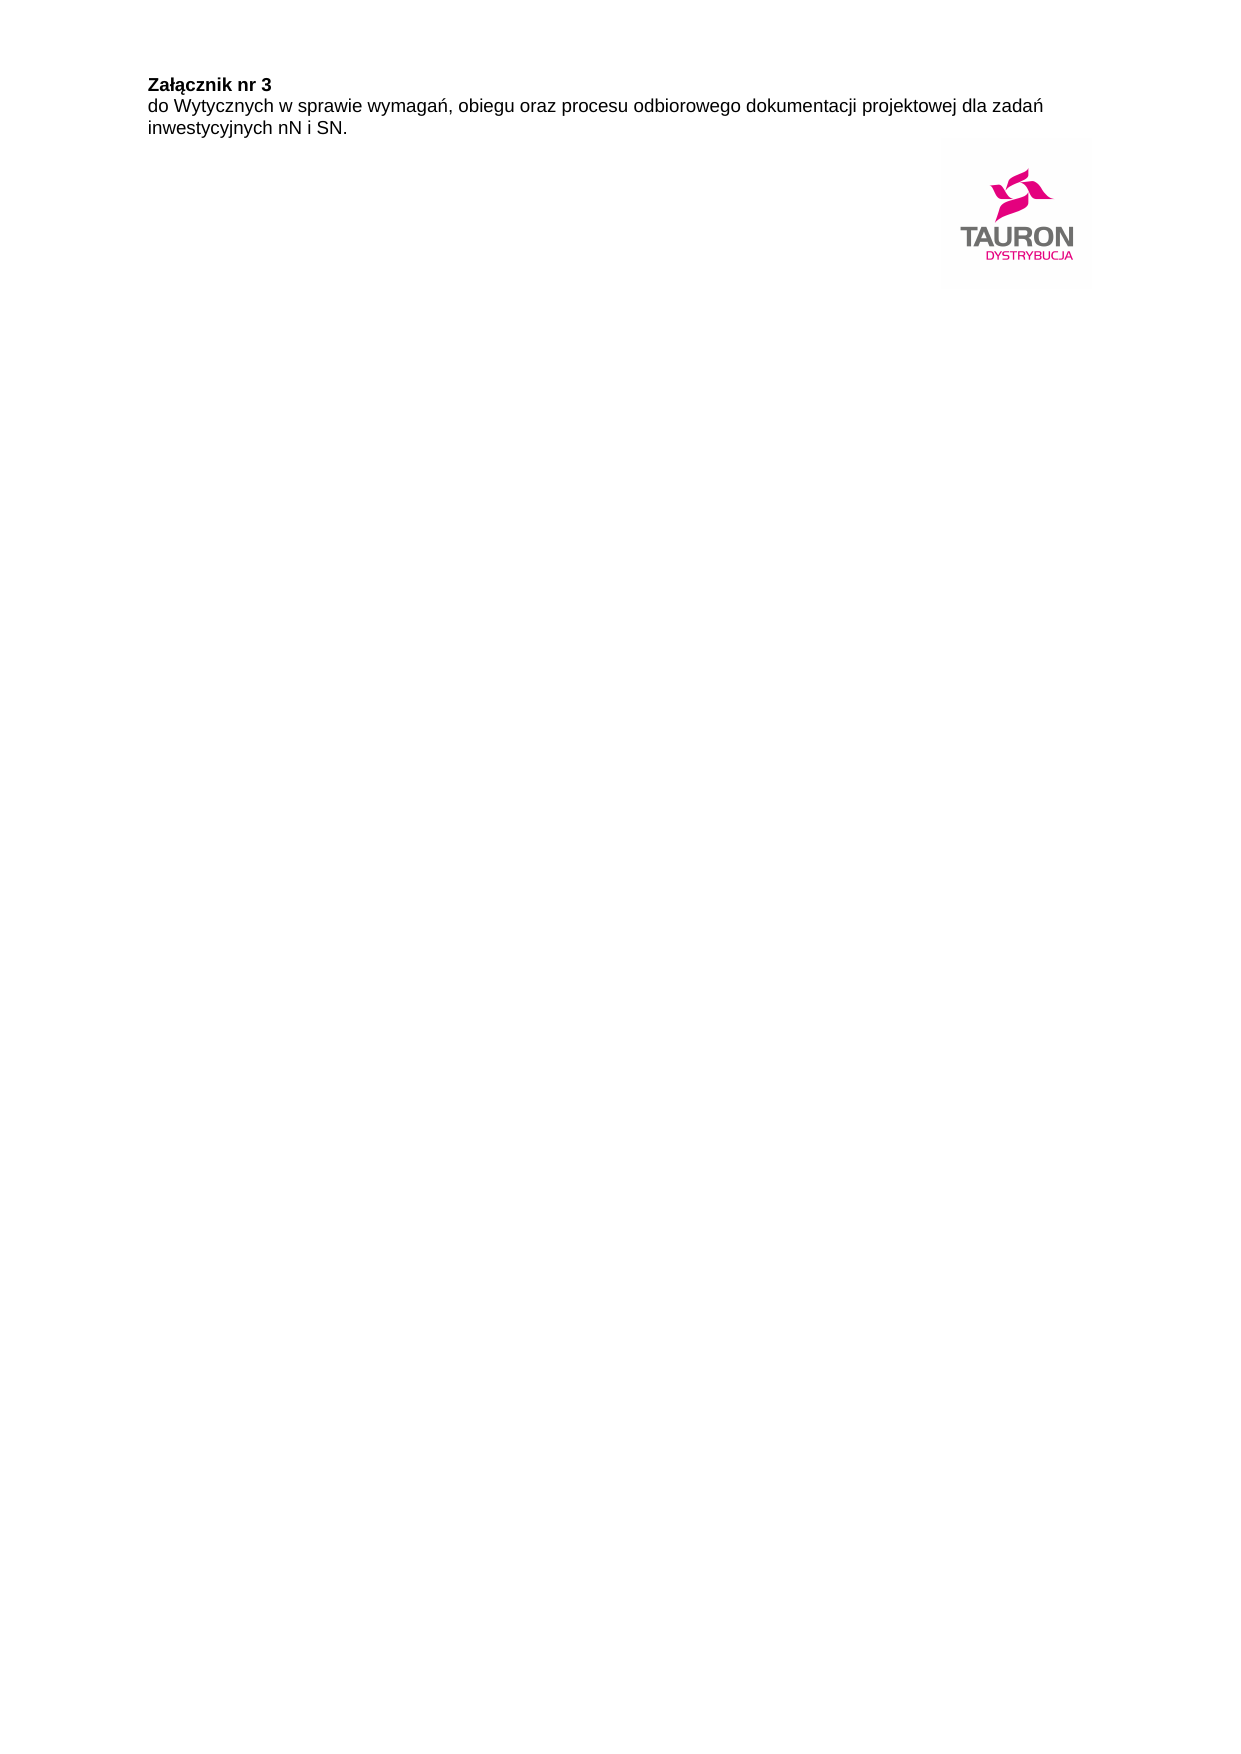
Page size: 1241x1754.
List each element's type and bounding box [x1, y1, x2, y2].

picture [941, 138, 1093, 290]
